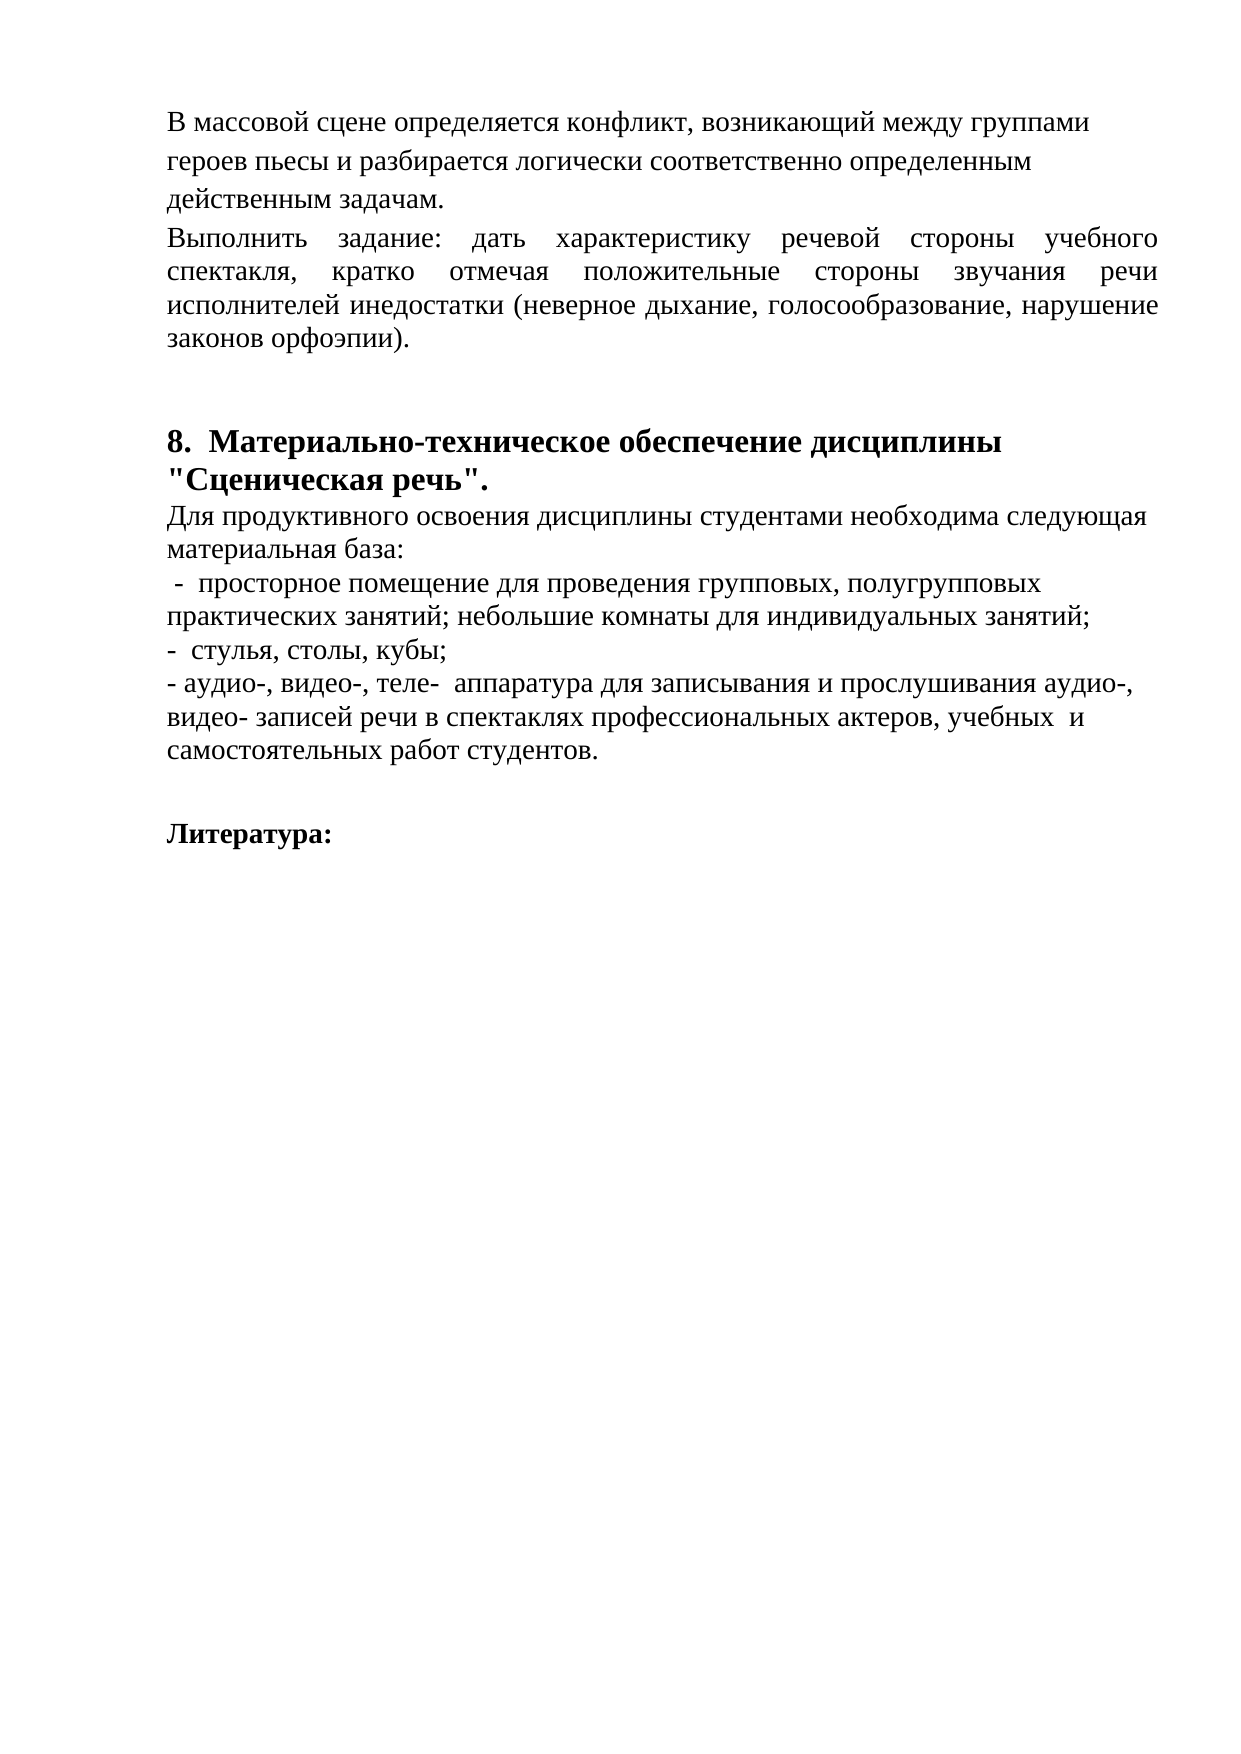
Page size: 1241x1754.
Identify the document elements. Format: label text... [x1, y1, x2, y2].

list В массовой сцене определяется конфликт, возникающий между группами героев пьесы и разбирается логически соответственно определенным действенным задачам. [167, 104, 1159, 215]
text Выполнить задание: дать характеристику речевой стороны учебного спектакля, кратко отмечая положительные стороны звучания речи исполнителей инедостатки (неверное дыхание, голосообразование, нарушение законов орфоэпии). [167, 220, 1159, 354]
text 8. Материально-техническое обеспечение дисциплины "Сценическая речь". [167, 421, 1159, 498]
text Для продуктивного освоения дисциплины студентами необходима следующая материальная база: [167, 498, 1159, 565]
list Литература: [167, 816, 1159, 850]
text - стулья, столы, кубы; [167, 632, 1159, 665]
text - просторное помещение для проведения групповых, полугрупповых практических занятий; небольшие комнаты для индивидуальных занятий; [167, 565, 1159, 632]
text - аудио-, видео-, теле- аппаратура для записывания и прослушивания аудио-, видео- записей речи в спектаклях профессиональных актеров, учебных и самостоятельных работ студентов. [167, 665, 1159, 766]
